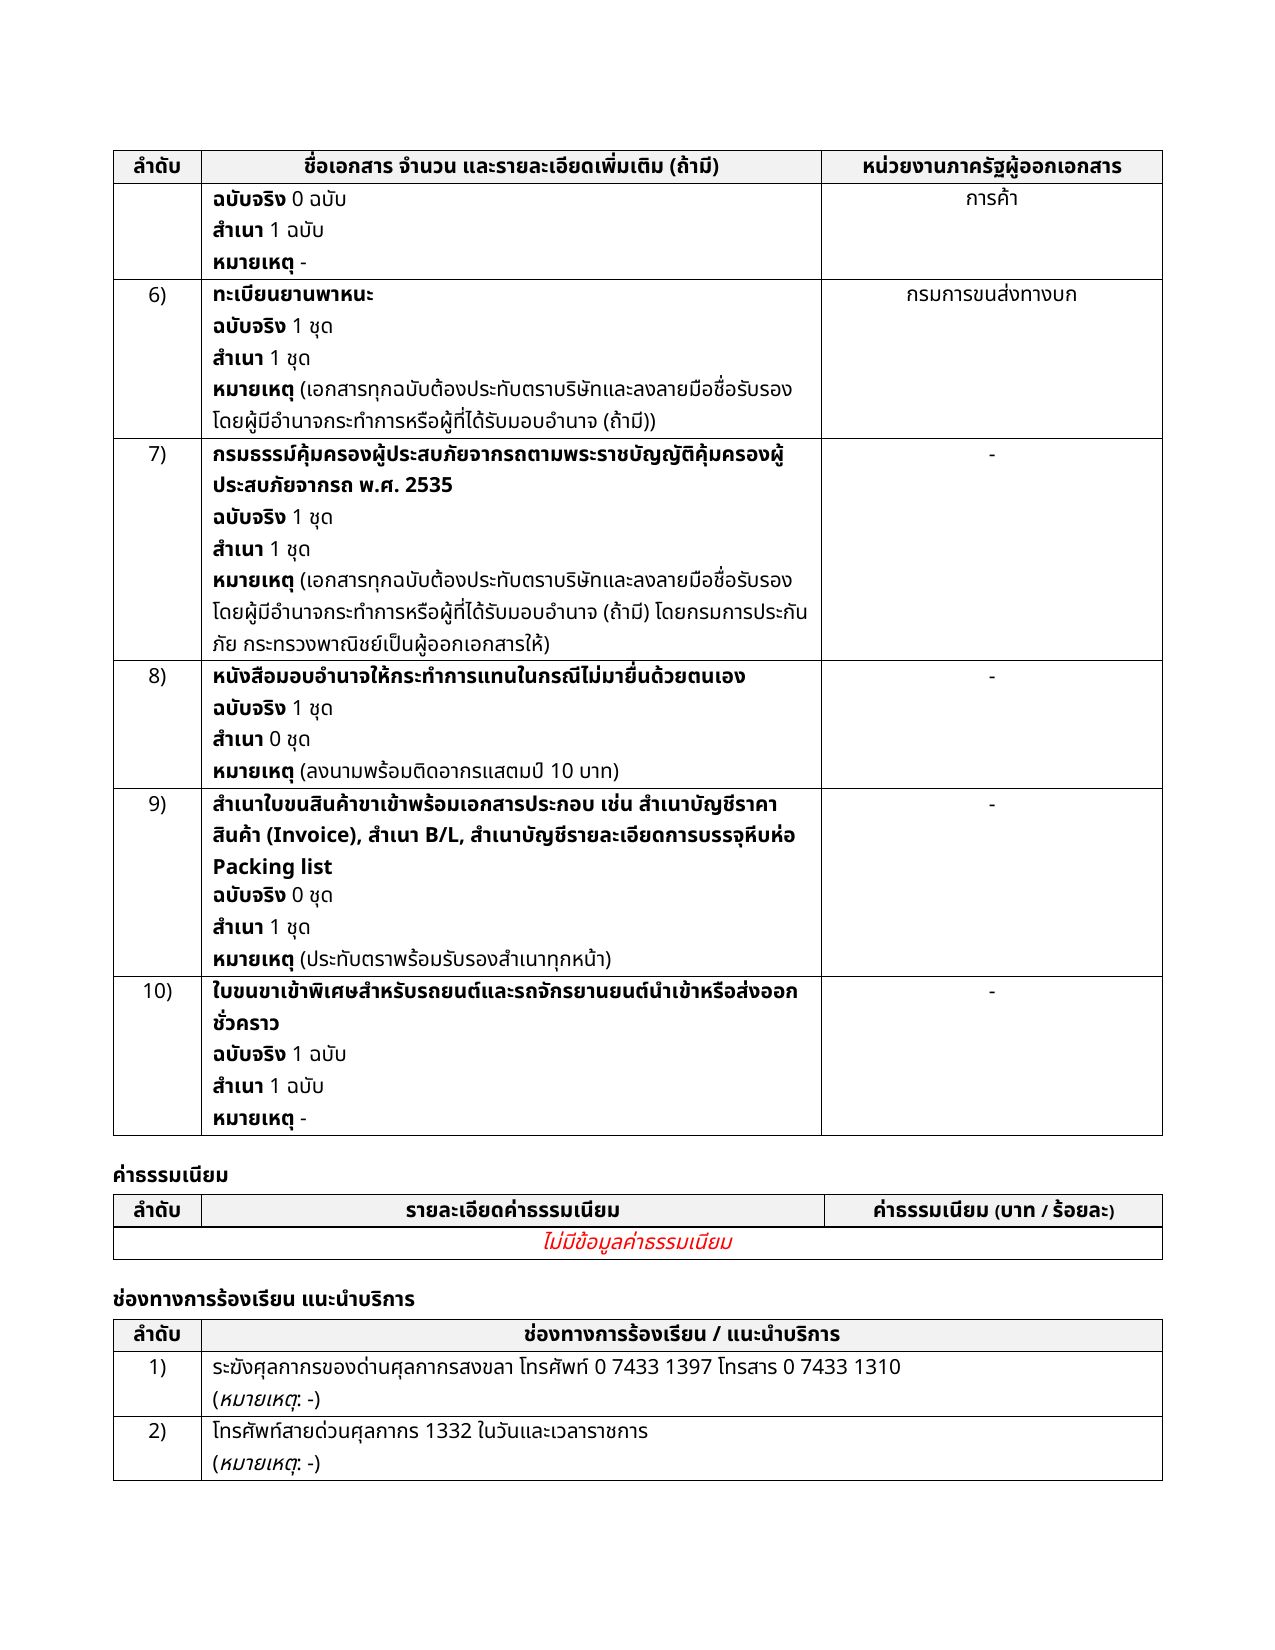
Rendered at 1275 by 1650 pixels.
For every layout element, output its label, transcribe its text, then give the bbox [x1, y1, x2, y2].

table_cell - [822, 439, 1162, 660]
table_cell 8) [114, 661, 201, 788]
table_header ลำดับ [114, 1195, 201, 1226]
table_cell สำนักงานเลขานุการกรมพัฒนาธุรกิจการค้า [822, 184, 1162, 279]
table_cell หนังสือมอบอำนาจให้กระทำการแทนในกรณีไม่มายื่นด้วยตนเอง ฉบับจริง 1 ชุด สำเนา 0 ชุด (ลงนามพร้อมติดอากรแสตมป์ 10 บาท) [202, 661, 821, 788]
table_header รายละเอียดค่าธรรมเนียม [202, 1195, 824, 1226]
table_cell 5) [114, 184, 201, 279]
text ค่าธรรมเนียม [112, 1160, 1162, 1191]
table_header ลำดับ [114, 151, 201, 183]
table_header ลำดับ [114, 1320, 201, 1351]
table_cell 9) [114, 789, 201, 976]
table_cell - [822, 977, 1162, 1134]
table_cell กรมการขนส่งทางบก [822, 280, 1162, 438]
table_cell 7) [114, 439, 201, 660]
text ช่องทางการร้องเรียน แนะนำบริการ [112, 1284, 1162, 1316]
table_header ชื่อเอกสาร จำนวน และรายละเอียดเพิ่มเติม (ถ้ามี) [202, 151, 821, 183]
table_cell 6) [114, 280, 201, 438]
table_cell โทรศัพท์สายด่วนศุลกากร 1332 ในวันและเวลาราชการ (หมายเหตุ: -) [202, 1417, 1162, 1480]
table_cell กรมธรรม์คุ้มครองผู้ประสบภัยจากรถตามพระราชบัญญัติคุ้มครองผู้ประสบภัยจากรถ พ.ศ. 2535 ฉบับจริง 1 ชุด สำเนา 1 ชุด (เอกสารทุกฉบับต้องประทับตราบริษัทและลงลายมือชื่อรับรองโดยผู้มีอำนาจกระทำการหรือผู้ที่ได้รับมอบอำนาจ (ถ้ามี) โดยกรมการประกันภัย กระทรวงพาณิชย์เป็นผู้ออกเอกสารให้) [202, 439, 821, 660]
table_cell - [822, 789, 1162, 976]
table_cell สำเนาใบขนสินค้าขาเข้าพร้อมเอกสารประกอบ เช่น สำเนาบัญชีราคาสินค้า (Invoice), สำเนา B/L, สำเนาบัญชีรายละเอียดการบรรจุหีบห่อ Packing list ฉบับจริง 0 ชุด สำเนา 1 ชุด (ประทับตราพร้อมรับรองสำเนาทุกหน้า) [202, 789, 821, 976]
table_cell ใบขนขาเข้าพิเศษสำหรับรถยนต์และรถจักรยานยนต์นำเข้าหรือส่งออกชั่วคราว ฉบับจริง 1 ฉบับ สำเนา 1 ฉบับ - [202, 977, 821, 1134]
table_cell 1) [114, 1352, 201, 1416]
table_header ช่องทางการร้องเรียน / แนะนำบริการ [202, 1320, 1162, 1351]
table_header หน่วยงานภาครัฐผู้ออกเอกสาร [822, 151, 1162, 183]
table_header ค่าธรรมเนียม (บาท / ร้อยละ) [825, 1195, 1162, 1226]
table_cell ระฆังศุลกากรของด่านศุลกากรสงขลา โทรศัพท์ 0 7433 1397 โทรสาร 0 7433 1310 (หมายเหตุ: -) [202, 1352, 1162, 1416]
table_cell 2) [114, 1417, 201, 1480]
table_cell - [822, 661, 1162, 788]
table_cell ทะเบียนยานพาหนะ ฉบับจริง 1 ชุด สำเนา 1 ชุด (เอกสารทุกฉบับต้องประทับตราบริษัทและลงลายมือชื่อรับรองโดยผู้มีอำนาจกระทำการหรือผู้ที่ได้รับมอบอำนาจ (ถ้ามี)) [202, 280, 821, 438]
table_cell ไม่มีข้อมูลค่าธรรมเนียม [114, 1228, 1162, 1259]
table_cell 10) [114, 977, 201, 1134]
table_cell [202, 184, 821, 279]
